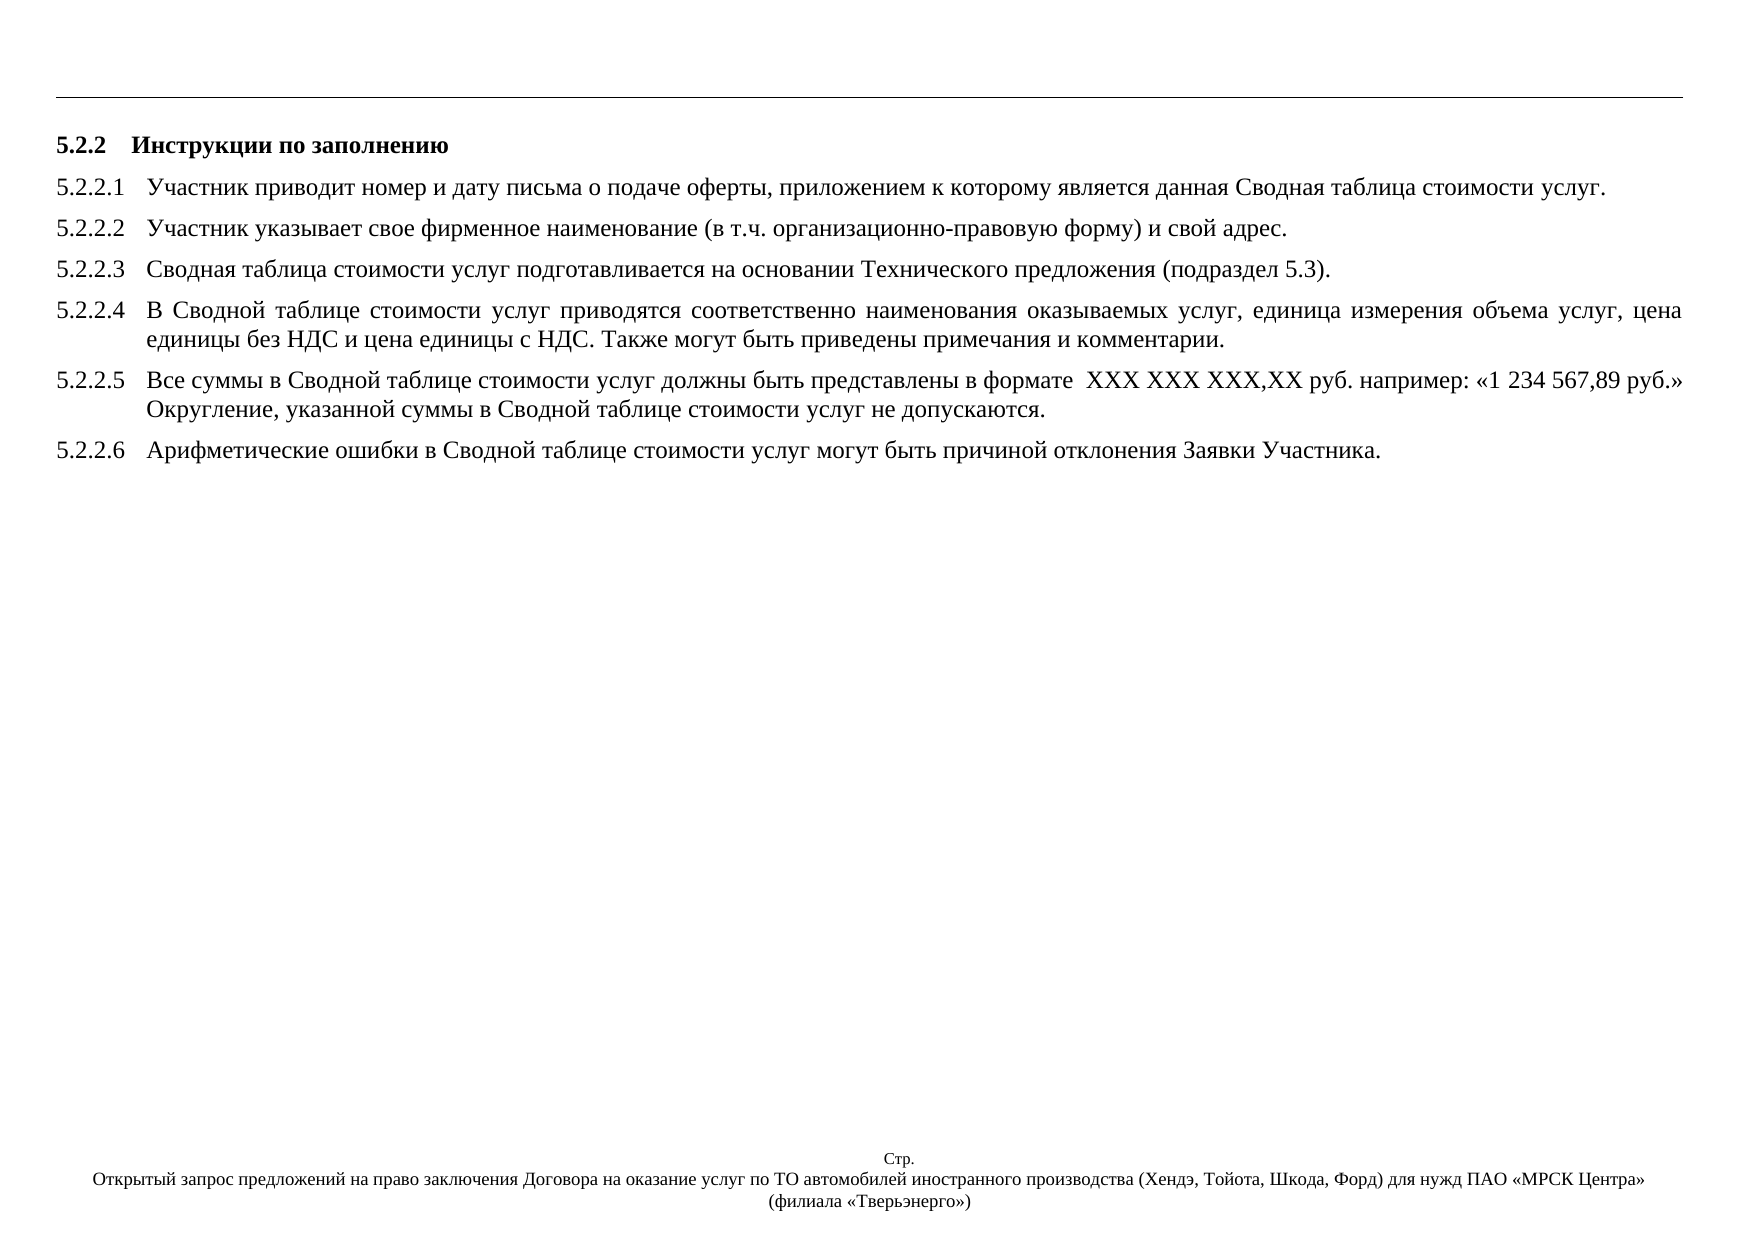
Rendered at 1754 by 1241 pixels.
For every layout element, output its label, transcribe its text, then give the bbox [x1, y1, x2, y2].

subtitle Инструкции по заполнению [56, 131, 1683, 159]
list В Сводной таблице стоимости услуг приводятся соответственно наименования оказываемых услуг, единица измерения объема услуг, цена единицы без НДС и цена единицы с НДС. Также могут быть приведены примечания и комментарии. [56, 296, 1683, 353]
list Все суммы в Сводной таблице стоимости услуг должны быть представлены в формате XXX XXX XXX,XX руб. например: «1 234 567,89 руб.» Округление, указанной суммы в Сводной таблице стоимости услуг не допускаются. [56, 366, 1683, 423]
list Участник указывает свое фирменное наименование (в т.ч. организационно-правовую форму) и свой адрес. [56, 213, 1683, 242]
list Участник приводит номер и дату письма о подаче оферты, приложением к которому является данная Сводная таблица стоимости услуг. [56, 172, 1683, 201]
list Арифметические ошибки в Сводной таблице стоимости услуг могут быть причиной отклонения Заявки Участника. [56, 436, 1683, 464]
list Сводная таблица стоимости услуг подготавливается на основании Технического предложения (подраздел 5.3). [56, 254, 1683, 283]
